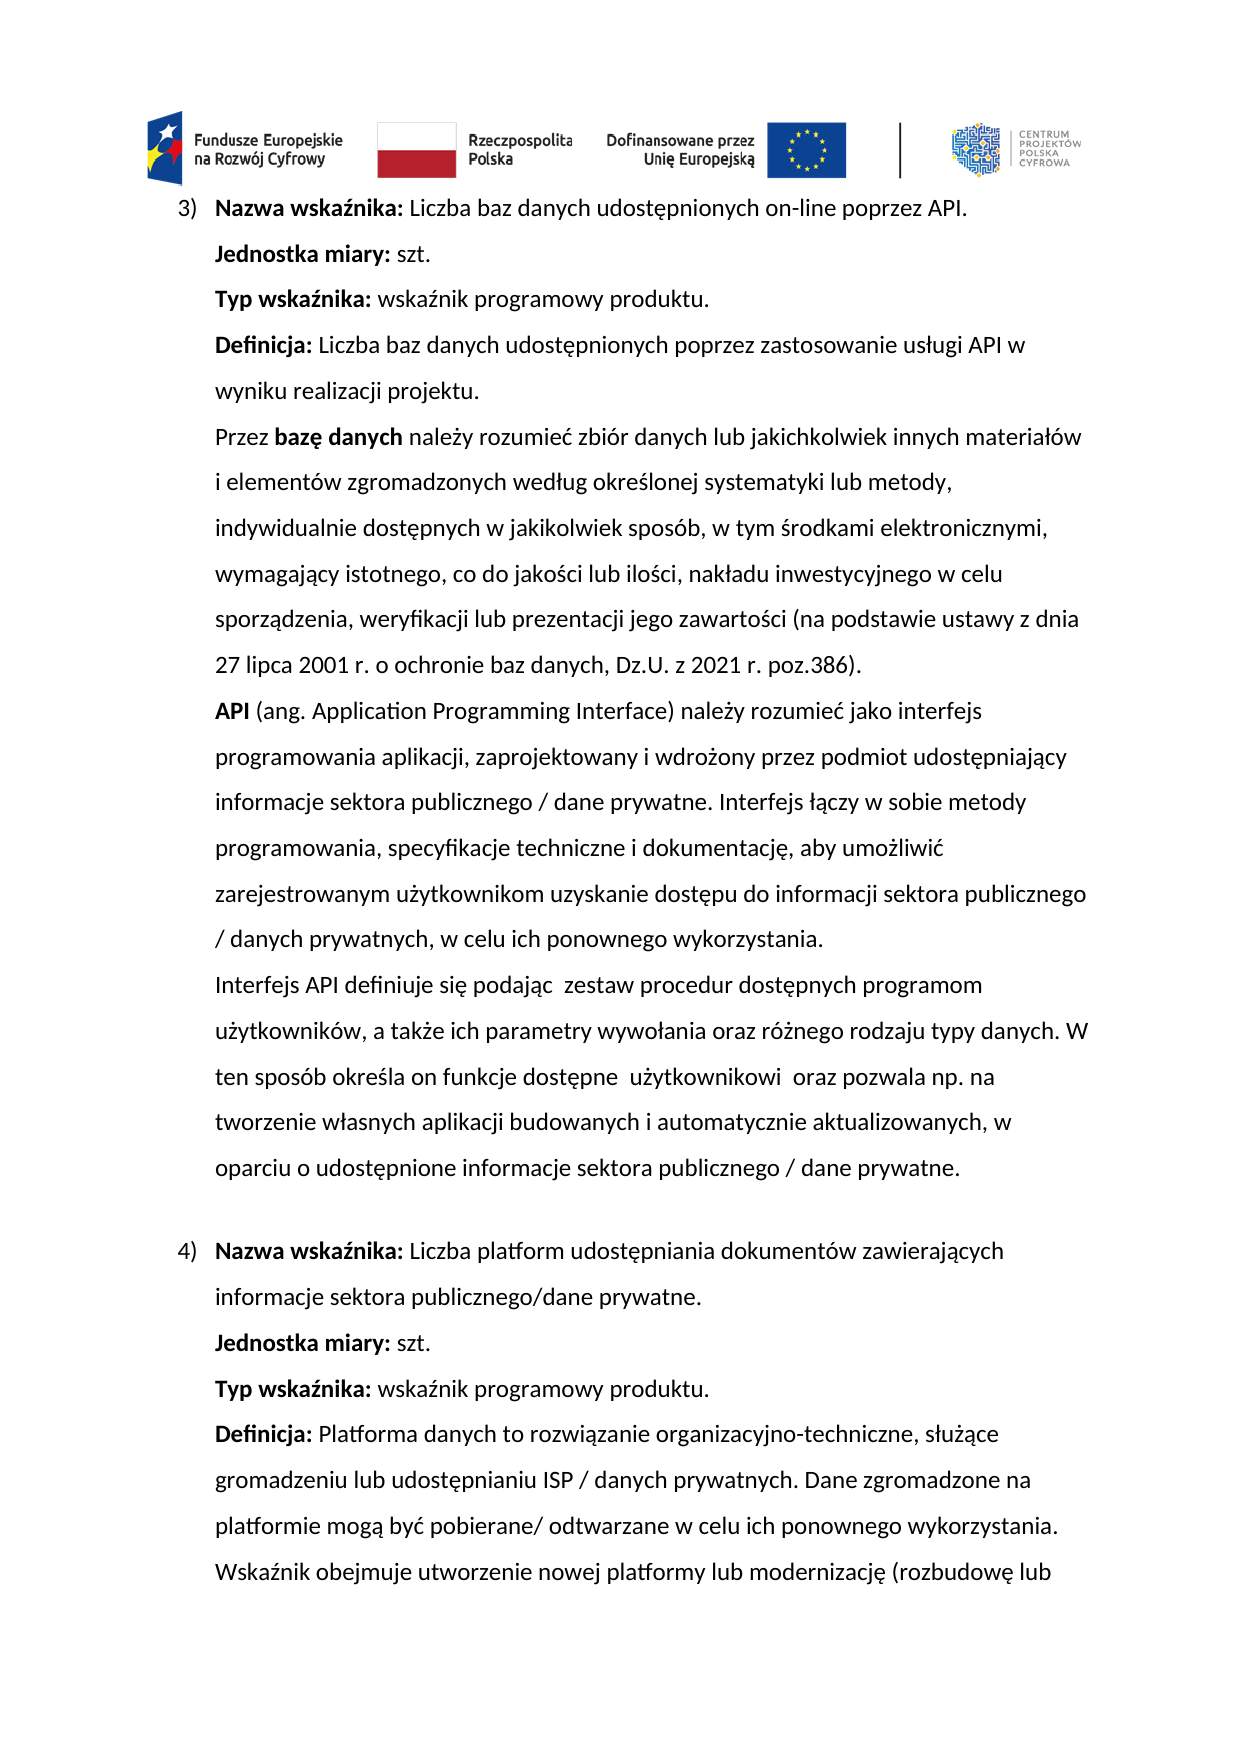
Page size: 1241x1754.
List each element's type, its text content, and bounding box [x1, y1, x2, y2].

list Nazwa wskaźnika: Liczba baz danych udostępnionych on-line poprzez API. Jednostka miary: szt. Typ wskaźnika: wskaźnik programowy produktu. Definicja: Liczba baz danych udostępnionych poprzez zastosowanie usługi API w wyniku realizacji projektu. Przez bazę danych należy rozumieć zbiór danych lub jakichkolwiek innych materiałów i elementów zgromadzonych według określonej systematyki lub metody, indywidualnie dostępnych w jakikolwiek sposób, w tym środkami elektronicznymi, wymagający istotnego, co do jakości lub ilości, nakładu inwestycyjnego w celu sporządzenia, weryfikacji lub prezentacji jego zawartości (na podstawie ustawy z dnia 27 lipca 2001 r. o ochronie baz danych, Dz.U. z 2021 r. poz.386). API (ang. Application Programming Interface) należy rozumieć jako interfejs programowania aplikacji, zaprojektowany i wdrożony przez podmiot udostępniający informacje sektora publicznego / dane prywatne. Interfejs łączy w sobie metody programowania, specyfikacje techniczne i dokumentację, aby umożliwić zarejestrowanym użytkownikom uzyskanie dostępu do informacji sektora publicznego / danych prywatnych, w celu ich ponownego wykorzystania. Interfejs API definiuje się podając zestaw procedur dostępnych programom użytkowników, a także ich parametry wywołania oraz różnego rodzaju typy danych. W ten sposób określa on funkcje dostępne użytkownikowi oraz pozwala np. na tworzenie własnych aplikacji budowanych i automatycznie aktualizowanych, w oparciu o udostępnione informacje sektora publicznego / dane prywatne. [177, 192, 1093, 1183]
picture [147, 111, 1081, 186]
